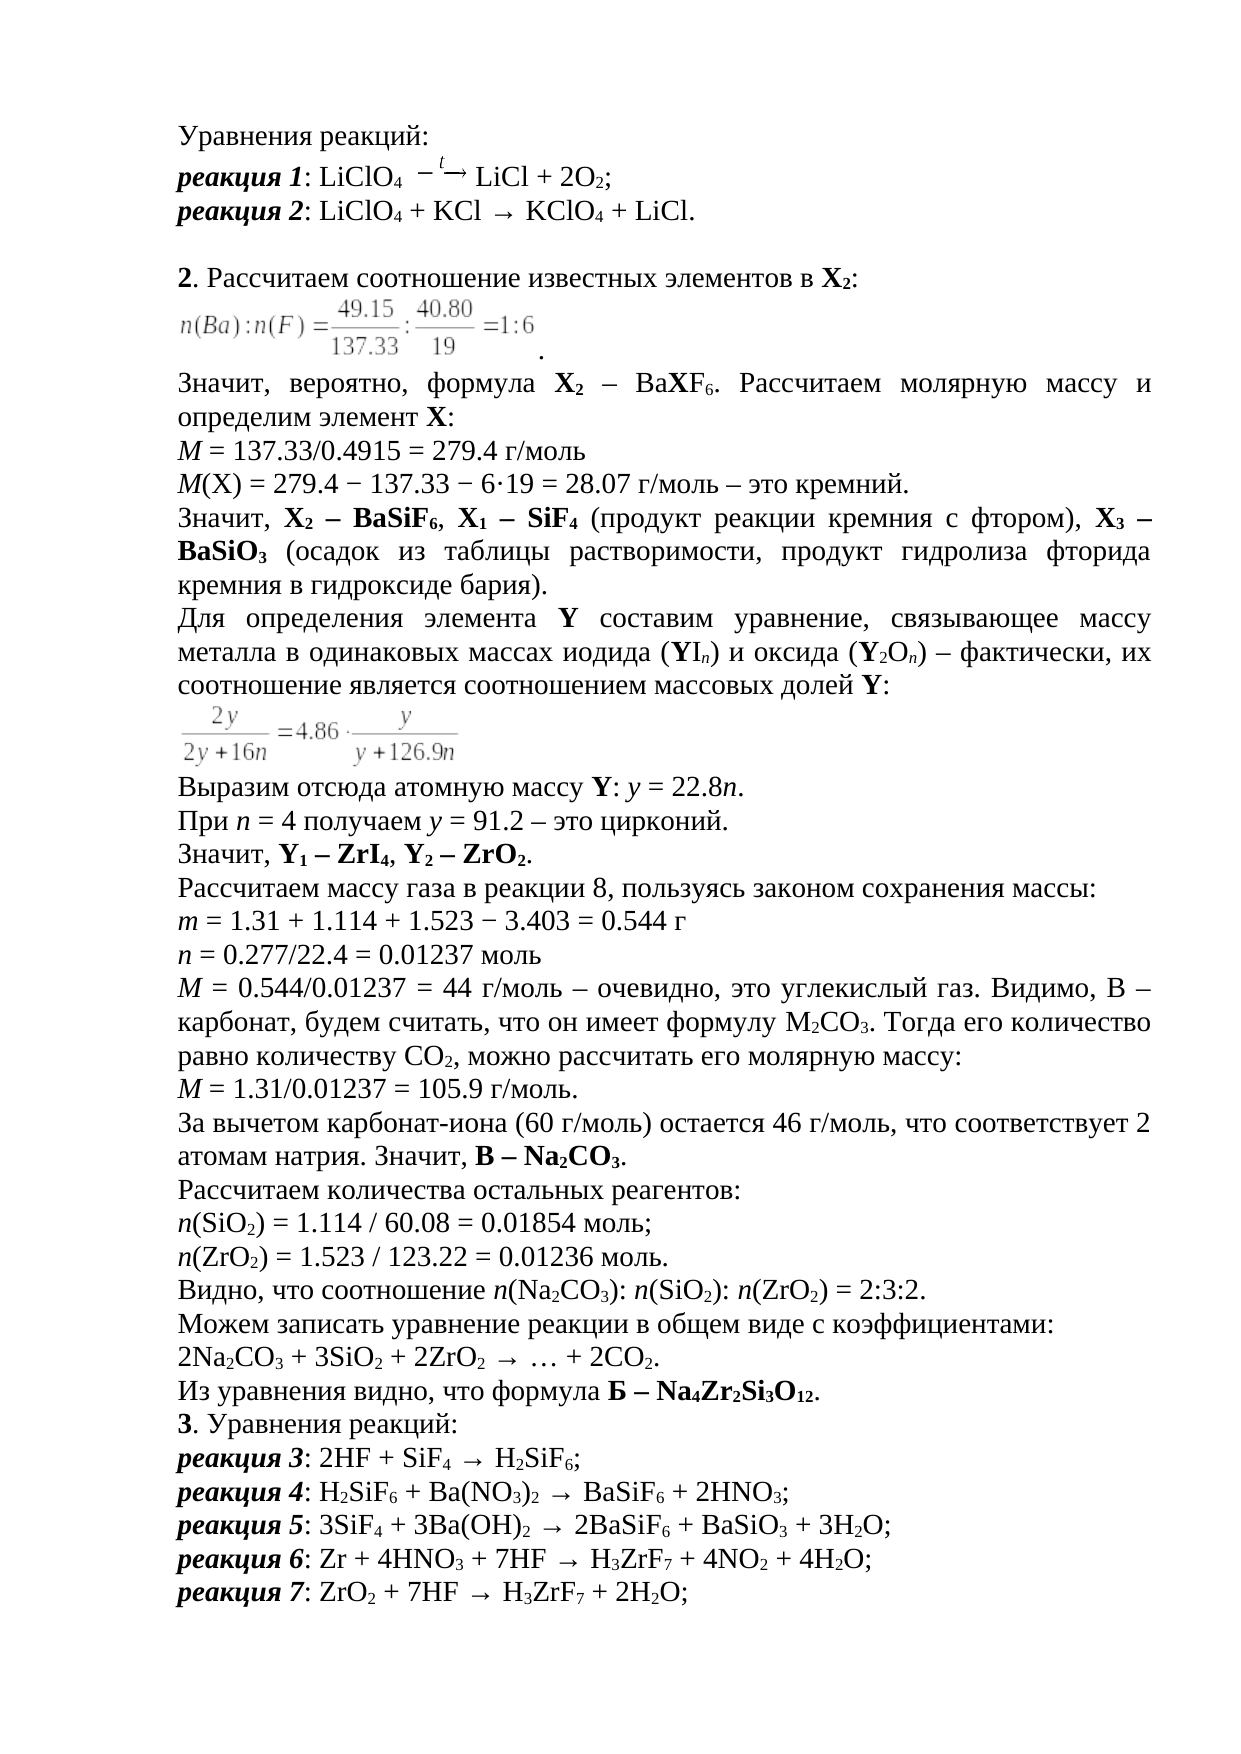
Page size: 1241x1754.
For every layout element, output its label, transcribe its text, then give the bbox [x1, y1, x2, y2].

text 3. Уравнения реакций: [177, 1407, 1152, 1440]
text 2. Рассчитаем соотношение известных элементов в Х2: [177, 260, 1152, 293]
text Уравнения реакций: [177, 118, 1152, 152]
text М = 0.544/0.01237 = 44 г/моль – очевидно, это углекислый газ. Видимо, В – карбонат, будем считать, что он имеет формулу M2CO3. Тогда его количество равно количеству СО2, можно рассчитать его молярную массу: [177, 971, 1152, 1071]
text За вычетом карбонат-иона (60 г/моль) остается 46 г/моль, что соответствует 2 атомам натрия. Значит, В – Na2CO3. [177, 1105, 1152, 1172]
text реакция 5: 3SiF4 + 3Ba(OH)2 → 2BaSiF6 + BaSiO3 + 3H2O; [177, 1507, 1152, 1541]
text М(Х) = 279.4 − 137.33 − 6·19 = 28.07 г/моль – это кремний. [177, 466, 1152, 500]
text Рассчитаем количества остальных реагентов: [177, 1172, 1152, 1205]
text реакция 3: 2HF + SiF4 → H2SiF6; [177, 1440, 1152, 1474]
text При n = 4 получаем y = 91.2 – это цирконий. [177, 803, 1152, 836]
text m = 1.31 + 1.114 + 1.523 − 3.403 = 0.544 г [177, 903, 1152, 937]
text реакция 4: H2SiF6 + Ba(NO3)2 → BaSiF6 + 2HNO3; [177, 1474, 1152, 1507]
text реакция 1: LiClO4 LiCl + 2O2; [177, 152, 1152, 193]
text Видно, что соотношение n(Na2CO3): n(SiO2): n(ZrO2) = 2:3:2. [177, 1272, 1152, 1306]
text реакция 2: LiClO4 + KCl → KClO4 + LiCl. [177, 193, 1152, 226]
text n(ZrO2) = 1.523 / 123.22 = 0.01236 моль. [177, 1239, 1152, 1272]
text . [177, 293, 1152, 366]
text Значит, Y1 – ZrI4, Y2 – ZrO2. [177, 836, 1152, 870]
text 2Na2CO3 + 3SiO2 + 2ZrO2 → … + 2CO2. [177, 1339, 1152, 1373]
text Для определения элемента Y составим уравнение, связывающее массу металла в одинаковых массах иодида (YIn) и оксида (Y2On) – фактически, их соотношение является соотношением массовых долей Y: [177, 600, 1152, 701]
text n = 0.277/22.4 = 0.01237 моль [177, 937, 1152, 971]
text реакция 6: Zr + 4HNO3 + 7HF → H3ZrF7 + 4NO2 + 4H2O; [177, 1541, 1152, 1574]
text Выразим отсюда атомную массу Y: y = 22.8n. [177, 769, 1152, 803]
text Значит, вероятно, формула Х2 – BaХF6. Рассчитаем молярную массу и определим элемент Х: [177, 366, 1152, 433]
text M = 1.31/0.01237 = 105.9 г/моль. [177, 1071, 1152, 1105]
text Значит, Х2 – BaSiF6, X1 – SiF4 (продукт реакции кремния с фтором), Х3 – BaSiO3 (осадок из таблицы растворимости, продукт гидролиза фторида кремния в гидроксиде бария). [177, 500, 1152, 600]
text реакция 7: ZrO2 + 7HF → H3ZrF7 + 2H2O; [177, 1574, 1152, 1608]
text М = 137.33/0.4915 = 279.4 г/моль [177, 433, 1152, 466]
text Рассчитаем массу газа в реакции 8, пользуясь законом сохранения массы: [177, 870, 1152, 903]
text Из уравнения видно, что формула Б – Na4Zr2Si3O12. [177, 1373, 1152, 1407]
text n(SiO2) = 1.114 / 60.08 = 0.01854 моль; [177, 1205, 1152, 1239]
text Можем записать уравнение реакции в общем виде с коэффициентами: [177, 1306, 1152, 1339]
